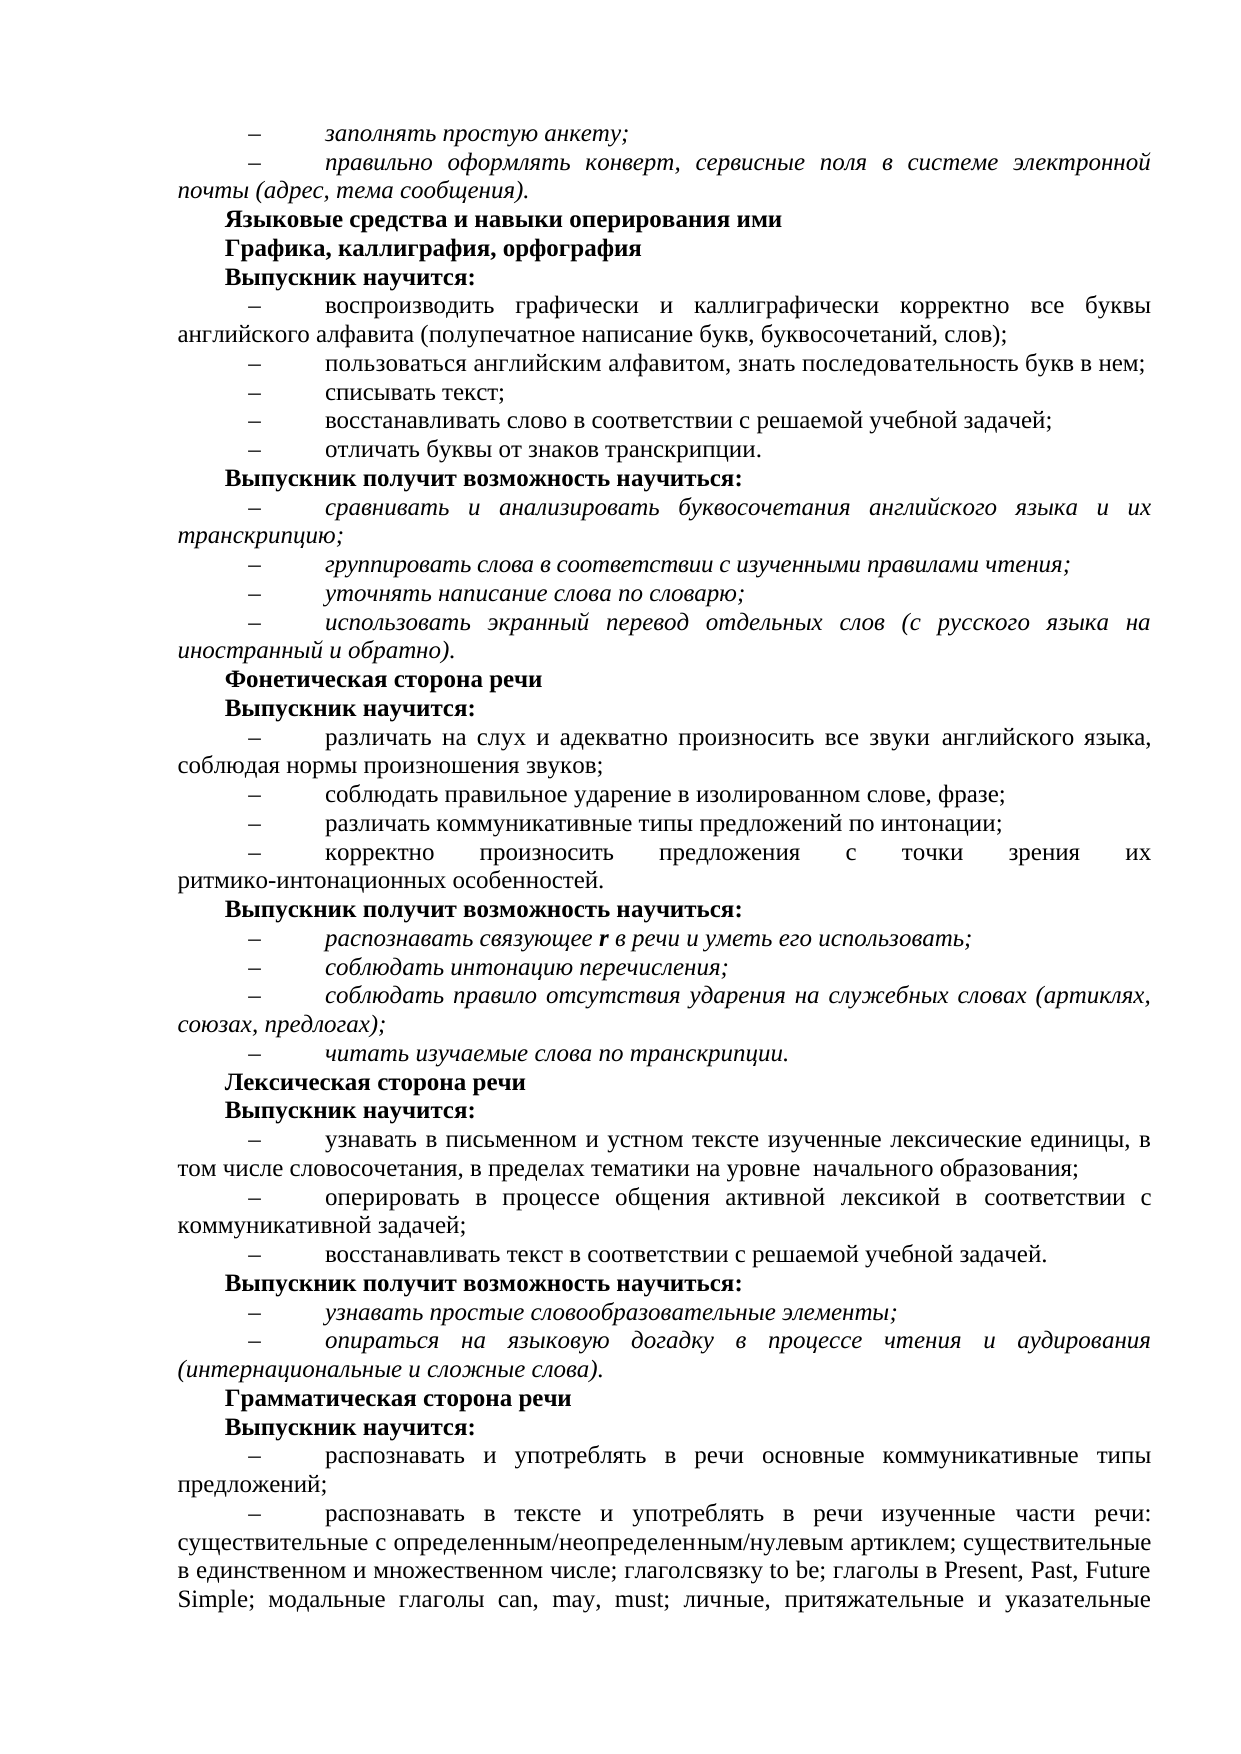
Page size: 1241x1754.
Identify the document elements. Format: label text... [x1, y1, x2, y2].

text пользоваться английским алфавитом, знать последовательность букв в нем; [177, 348, 1152, 377]
text узнавать в письменном и устном тексте изученные лексические единицы, в том числе словосочетания, в пределах тематики на уровне начального образования; [177, 1124, 1152, 1182]
text Лексическая сторона речи [177, 1067, 1152, 1096]
text использовать экранный перевод отдельных слов (с русского языка на иностранный и обратно). [177, 607, 1152, 664]
text Выпускник научится: [177, 262, 1152, 291]
text Фонетическая сторона речи [177, 664, 1152, 693]
text сравнивать и анализировать буквосочетания английского языка и их транскрипцию; [177, 492, 1152, 549]
text опираться на языковую догадку в процессе чтения и аудирования (интернациональные и сложные слова). [177, 1326, 1152, 1383]
text соблюдать правило отсутствия ударения на служебных словах (артиклях, союзах, предлогах); [177, 981, 1152, 1038]
text соблюдать интонацию перечисления; [177, 952, 1152, 981]
text соблюдать правильное ударение в изолированном слове, фразе; [177, 779, 1152, 808]
text узнавать простые словообразовательные элементы; [177, 1297, 1152, 1326]
text восстанавливать слово в соответствии с решаемой учебной задачей; [177, 406, 1152, 434]
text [177, 1498, 1152, 1613]
text Выпускник получит возможность научиться: [177, 1268, 1152, 1297]
text группировать слова в соответствии с изученными правилами чтения; [177, 549, 1152, 578]
text корректно произносить предложения с точки зрения их ритмико-интонационных особенностей. [177, 837, 1152, 894]
text Выпускник научится: [177, 1412, 1152, 1441]
text различать коммуникативные типы предложений по интонации; [177, 808, 1152, 837]
text Языковые средства и навыки оперирования ими [177, 204, 1152, 233]
text Выпускник научится: [177, 693, 1152, 722]
text уточнять написание слова по словарю; [177, 578, 1152, 607]
text правильно оформлять конверт, сервисные поля в системе электронной почты (адрес, тема сообщения). [177, 147, 1152, 204]
text Выпускник получит возможность научиться: [177, 894, 1152, 923]
text заполнять простую анкету; [177, 118, 1152, 147]
text различать на слух и адекватно произносить все звуки английского языка, соблюдая нормы произношения звуков; [177, 722, 1152, 779]
text списывать текст; [177, 377, 1152, 406]
text читать изучаемые слова по транскрипции. [177, 1038, 1152, 1067]
text восстанавливать текст в соответствии с решаемой учебной задачей. [177, 1239, 1152, 1268]
text Выпускник научится: [177, 1096, 1152, 1124]
text отличать буквы от знаков транскрипции. [177, 434, 1152, 463]
text оперировать в процессе общения активной лексикой в соответствии с коммуникативной задачей; [177, 1182, 1152, 1239]
text воспроизводить графически и каллиграфически корректно все буквы английского алфавита (полупечатное написание букв, буквосочетаний, слов); [177, 291, 1152, 348]
text Выпускник получит возможность научиться: [177, 463, 1152, 492]
text Грамматическая сторона речи [177, 1383, 1152, 1412]
text Графика, каллиграфия, орфография [177, 233, 1152, 262]
text распознавать и употреблять в речи основные коммуникативные типы предложений; [177, 1441, 1152, 1498]
text распознавать связующее r в речи и уметь его использовать; [177, 923, 1152, 952]
